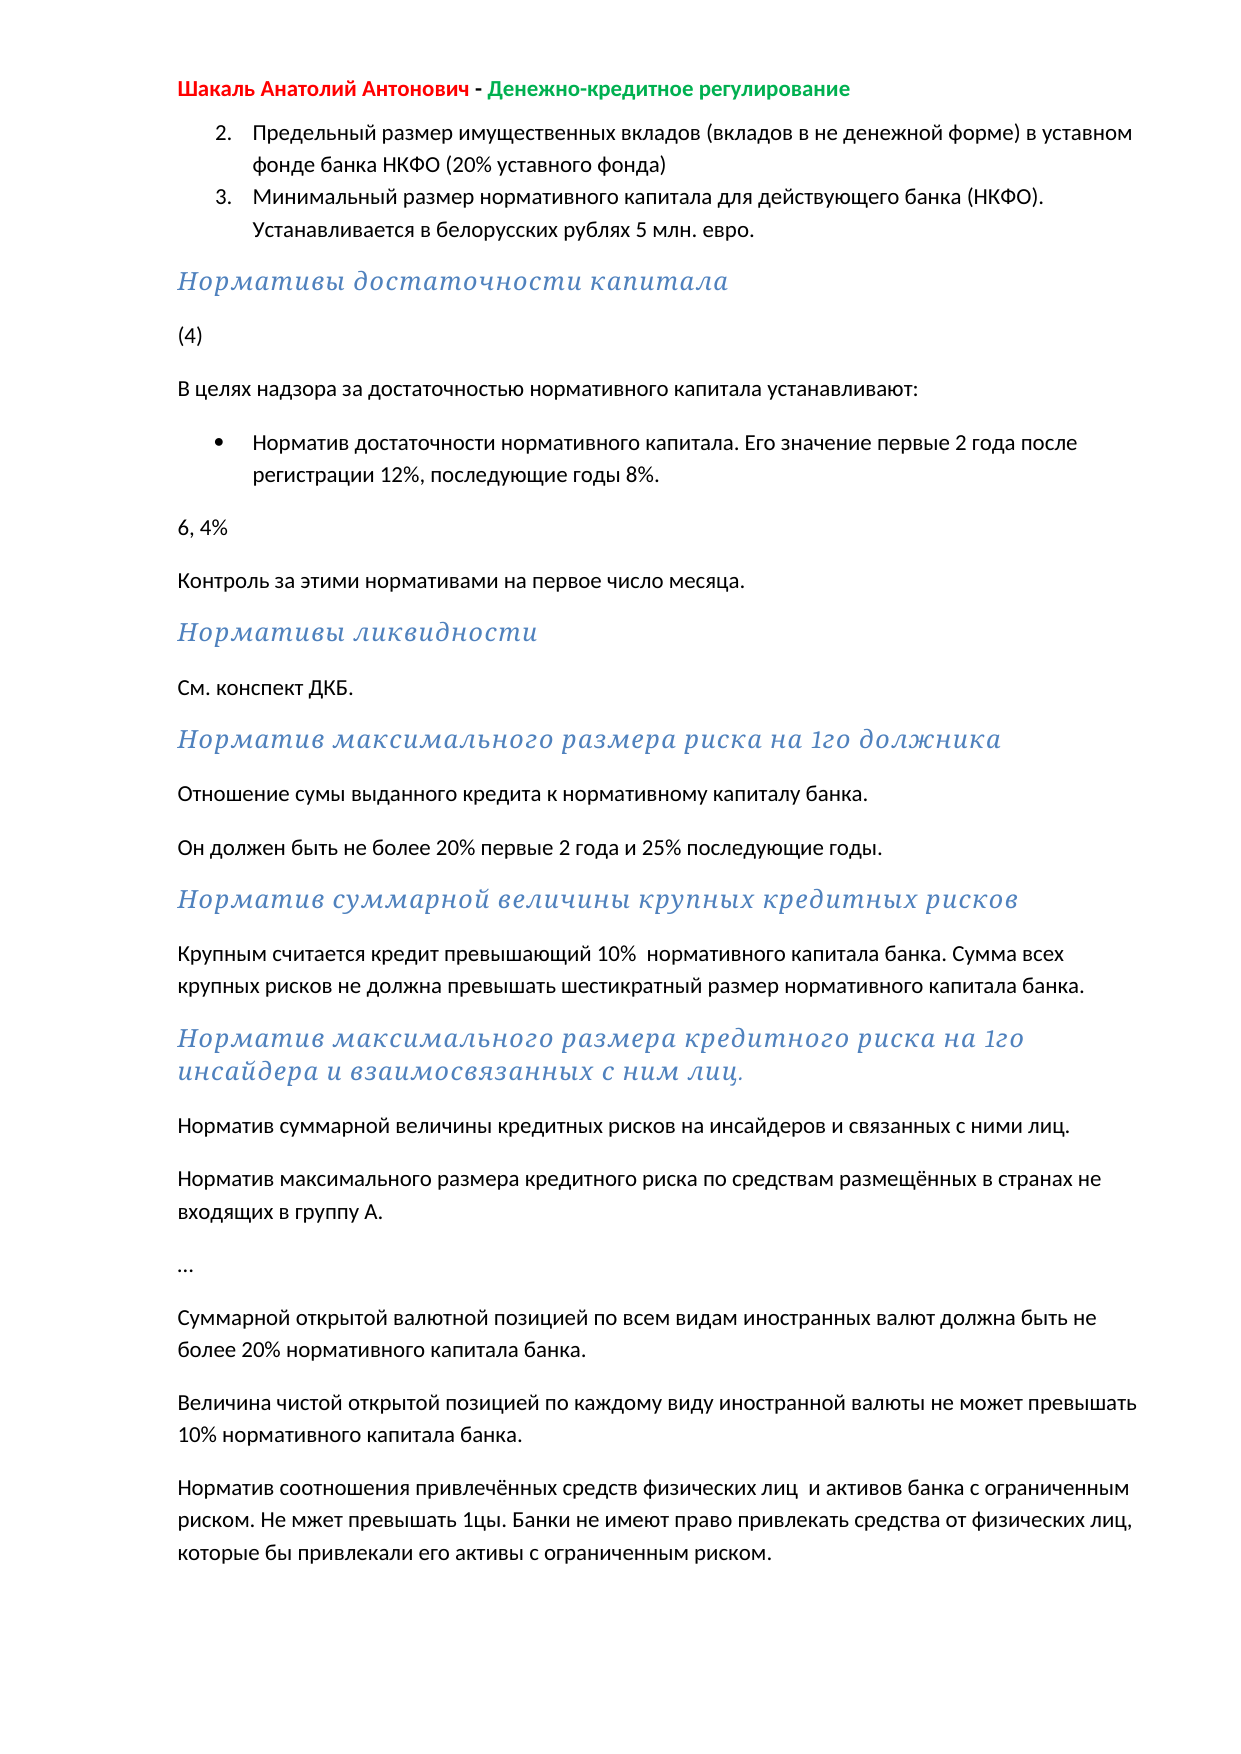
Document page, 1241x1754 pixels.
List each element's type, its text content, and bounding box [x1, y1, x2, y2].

list Минимальный размер нормативного капитала для действующего банка (НКФО). Устанавливается в белорусских рублях 5 млн. евро. [215, 182, 1152, 243]
text Контроль за этими нормативами на первое число месяца. [177, 566, 1152, 594]
text Величина чистой открытой позицией по каждому виду иностранной валюты не может превышать 10% нормативного капитала банка. [177, 1388, 1152, 1448]
text В целях надзора за достаточностью нормативного капитала устанавливают: [177, 374, 1152, 403]
list Предельный размер имущественных вкладов (вкладов в не денежной форме) в уставном фонде банка НКФО (20% уставного фонда) [215, 118, 1152, 178]
subtitle Нормативы достаточности капитала [177, 268, 1152, 296]
subtitle Нормативы ликвидности [177, 619, 1152, 648]
text Крупным считается кредит превышающий 10% нормативного капитала банка. Сумма всех крупных рисков не должна превышать шестикратный размер нормативного капитала банка. [177, 939, 1152, 1000]
text 6, 4% [177, 513, 1152, 541]
text … [177, 1250, 1152, 1278]
subtitle Норматив суммарной величины крупных кредитных рисков [177, 886, 1152, 914]
subtitle Норматив максимального размера риска на 1го должника [177, 726, 1152, 754]
text Отношение сумы выданного кредита к нормативному капиталу банка. [177, 779, 1152, 808]
text Норматив суммарной величины кредитных рисков на инсайдеров и связанных с ними лиц. [177, 1112, 1152, 1139]
text Он должен быть не более 20% первые 2 года и 25% последующие годы. [177, 833, 1152, 861]
text Норматив соотношения привлечённых средств физических лиц и активов банка с ограниченным риском. Не мжет превышать 1цы. Банки не имеют право привлекать средства от физических лиц, которые бы привлекали его активы с ограниченным риском. [177, 1473, 1152, 1566]
text См. конспект ДКБ. [177, 673, 1152, 701]
subtitle Норматив максимального размера кредитного риска на 1го инсайдера и взаимосвязанных с ним лиц. [177, 1025, 1152, 1086]
text Норматив максимального размера кредитного риска по средствам размещённых в странах не входящих в группу А. [177, 1164, 1152, 1225]
list Норматив достаточности нормативного капитала. Его значение первые 2 года после регистрации 12%, последующие годы 8%. [215, 428, 1152, 488]
text (4) [177, 322, 1152, 349]
text Суммарной открытой валютной позицией по всем видам иностранных валют должна быть не более 20% нормативного капитала банка. [177, 1303, 1152, 1363]
